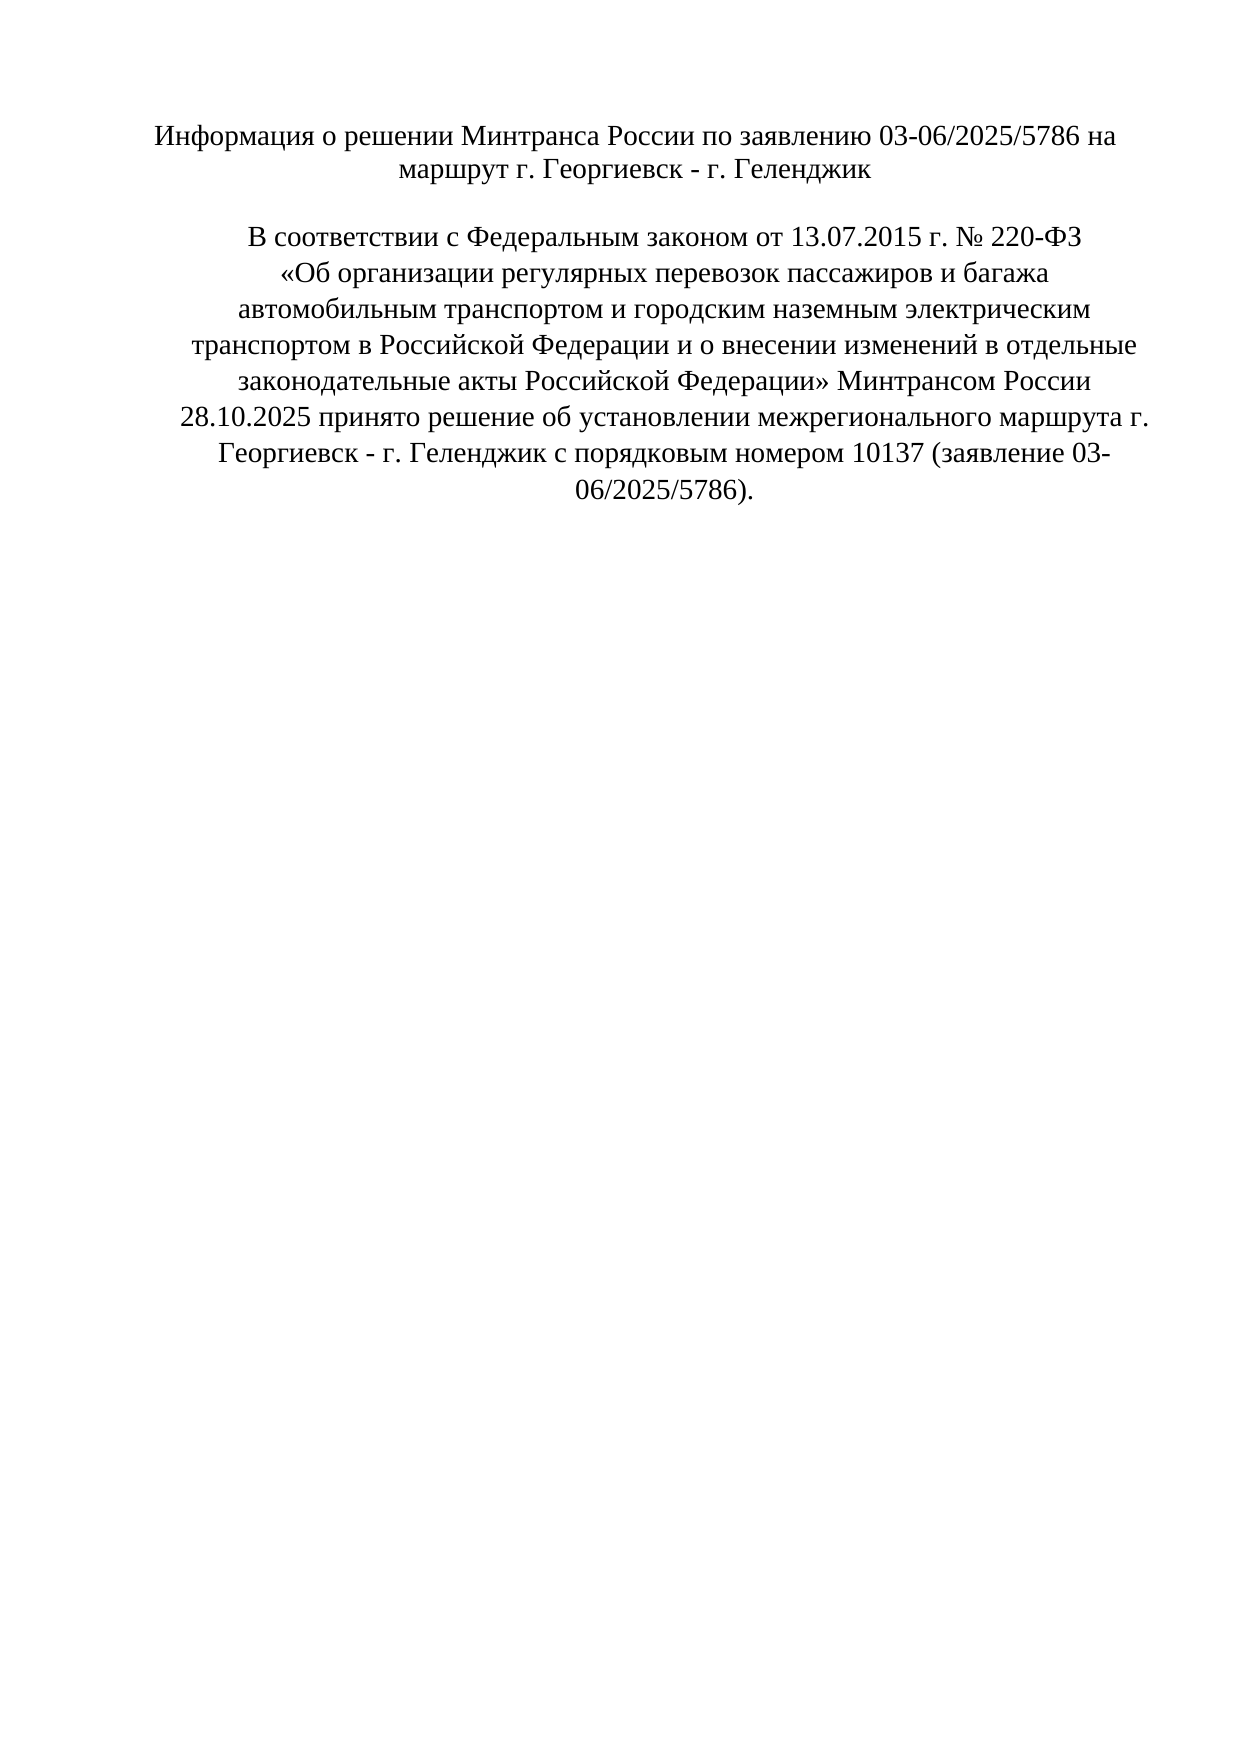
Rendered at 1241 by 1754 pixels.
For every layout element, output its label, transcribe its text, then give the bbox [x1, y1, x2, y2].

text Информация о решении Минтранса России по заявлению 03-06/2025/5786 на маршрут г. Георгиевск - г. Геленджик [118, 118, 1152, 185]
text В соответствии с Федеральным законом от 13.07.2015 г. № 220-ФЗ «Об организации регулярных перевозок пассажиров и багажа автомобильным транспортом и городским наземным электрическим транспортом в Российской Федерации и о внесении изменений в отдельные законодательные акты Российской Федерации» Минтрансом России 28.10.2025 принято решение об установлении межрегионального маршрута г. Георгиевск - г. Геленджик с порядковым номером 10137 (заявление 03-06/2025/5786). [177, 219, 1152, 505]
